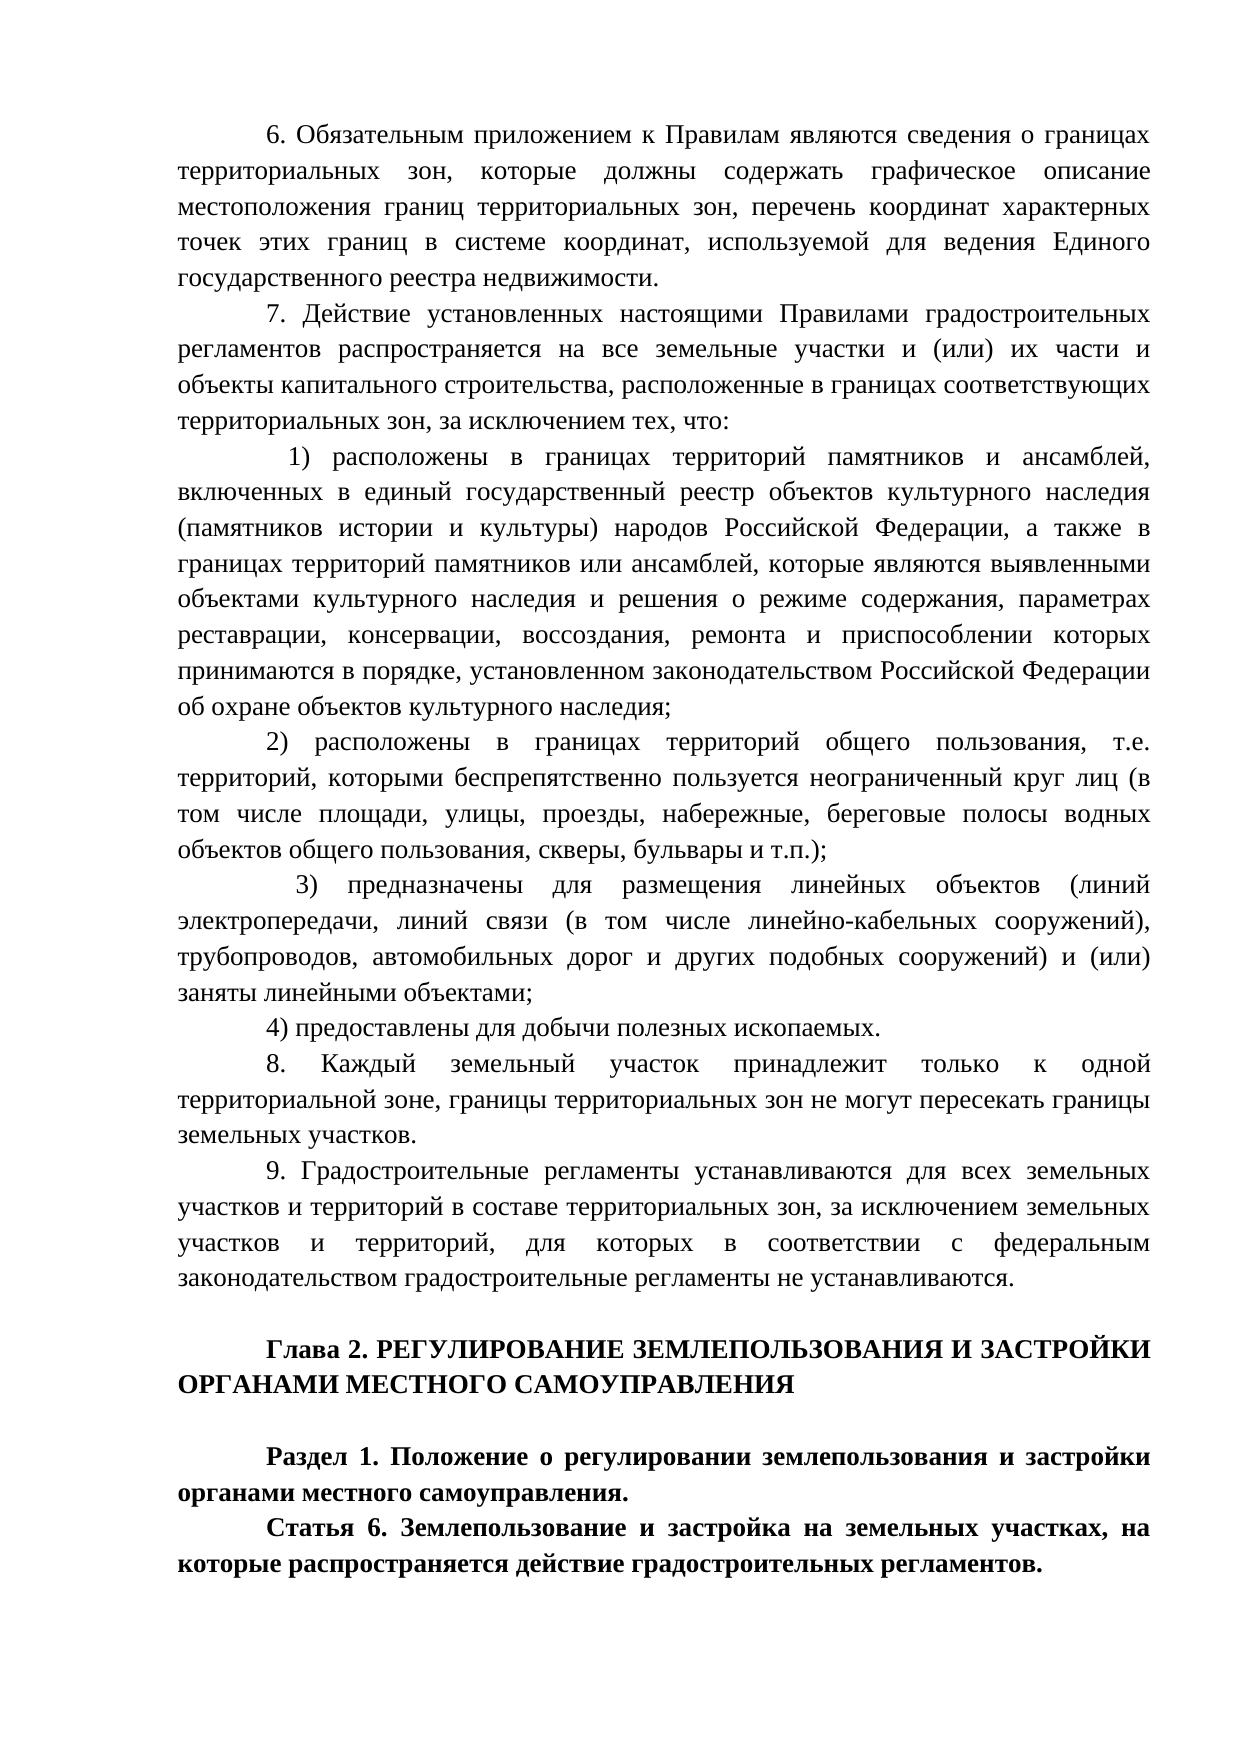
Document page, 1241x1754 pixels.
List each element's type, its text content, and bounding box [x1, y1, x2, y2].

text 6. Обязательным приложением к Правилам являются сведения о границах территориальных зон, которые должны содержать графическое описание местоположения границ территориальных зон, перечень координат характерных точек этих границ в системе координат, используемой для ведения Единого государственного реестра недвижимости. [177, 118, 1152, 292]
text Статья 6. Землепользование и застройка на земельных участках, на которые распространяется действие градостроительных регламентов. [177, 1512, 1152, 1578]
text 4) предоставлены для добычи полезных ископаемых. [177, 1011, 1152, 1042]
text 7. Действие установленных настоящими Правилами градостроительных регламентов распространяется на все земельные участки и (или) их части и объекты капитального строительства, расположенные в границах соответствующих территориальных зон, за исключением тех, что: [177, 297, 1152, 435]
text 1) расположены в границах территорий памятников и ансамблей, включенных в единый государственный реестр объектов культурного наследия (памятников истории и культуры) народов Российской Федерации, а также в границах территорий памятников или ансамблей, которые являются выявленными объектами культурного наследия и решения о режиме содержания, параметрах реставрации, консервации, воссоздания, ремонта и приспособлении которых принимаются в порядке, установленном законодательством Российской Федерации об охране объектов культурного наследия; [177, 440, 1152, 721]
text 9. Градостроительные регламенты устанавливаются для всех земельных участков и территорий в составе территориальных зон, за исключением земельных участков и территорий, для которых в соответствии с федеральным законодательством градостроительные регламенты не устанавливаются. [177, 1154, 1152, 1293]
text 8. Каждый земельный участок принадлежит только к одной территориальной зоне, границы территориальных зон не могут пересекать границы земельных участков. [177, 1047, 1152, 1150]
text Глава 2. РЕГУЛИРОВАНИЕ ЗЕМЛЕПОЛЬЗОВАНИЯ И ЗАСТРОЙКИ ОРГАНАМИ МЕСТНОГО САМОУПРАВЛЕНИЯ [177, 1333, 1152, 1400]
text 2) расположены в границах территорий общего пользования, т.е. территорий, которыми беспрепятственно пользуется неограниченный круг лиц (в том числе площади, улицы, проезды, набережные, береговые полосы водных объектов общего пользования, скверы, бульвары и т.п.); [177, 726, 1152, 864]
text 3) предназначены для размещения линейных объектов (линий электропередачи, линий связи (в том числе линейно-кабельных сооружений), трубопроводов, автомобильных дорог и других подобных сооружений) и (или) заняты линейными объектами; [177, 868, 1152, 1007]
text Раздел 1. Положение о регулировании землепользования и застройки органами местного самоуправления. [177, 1440, 1152, 1507]
